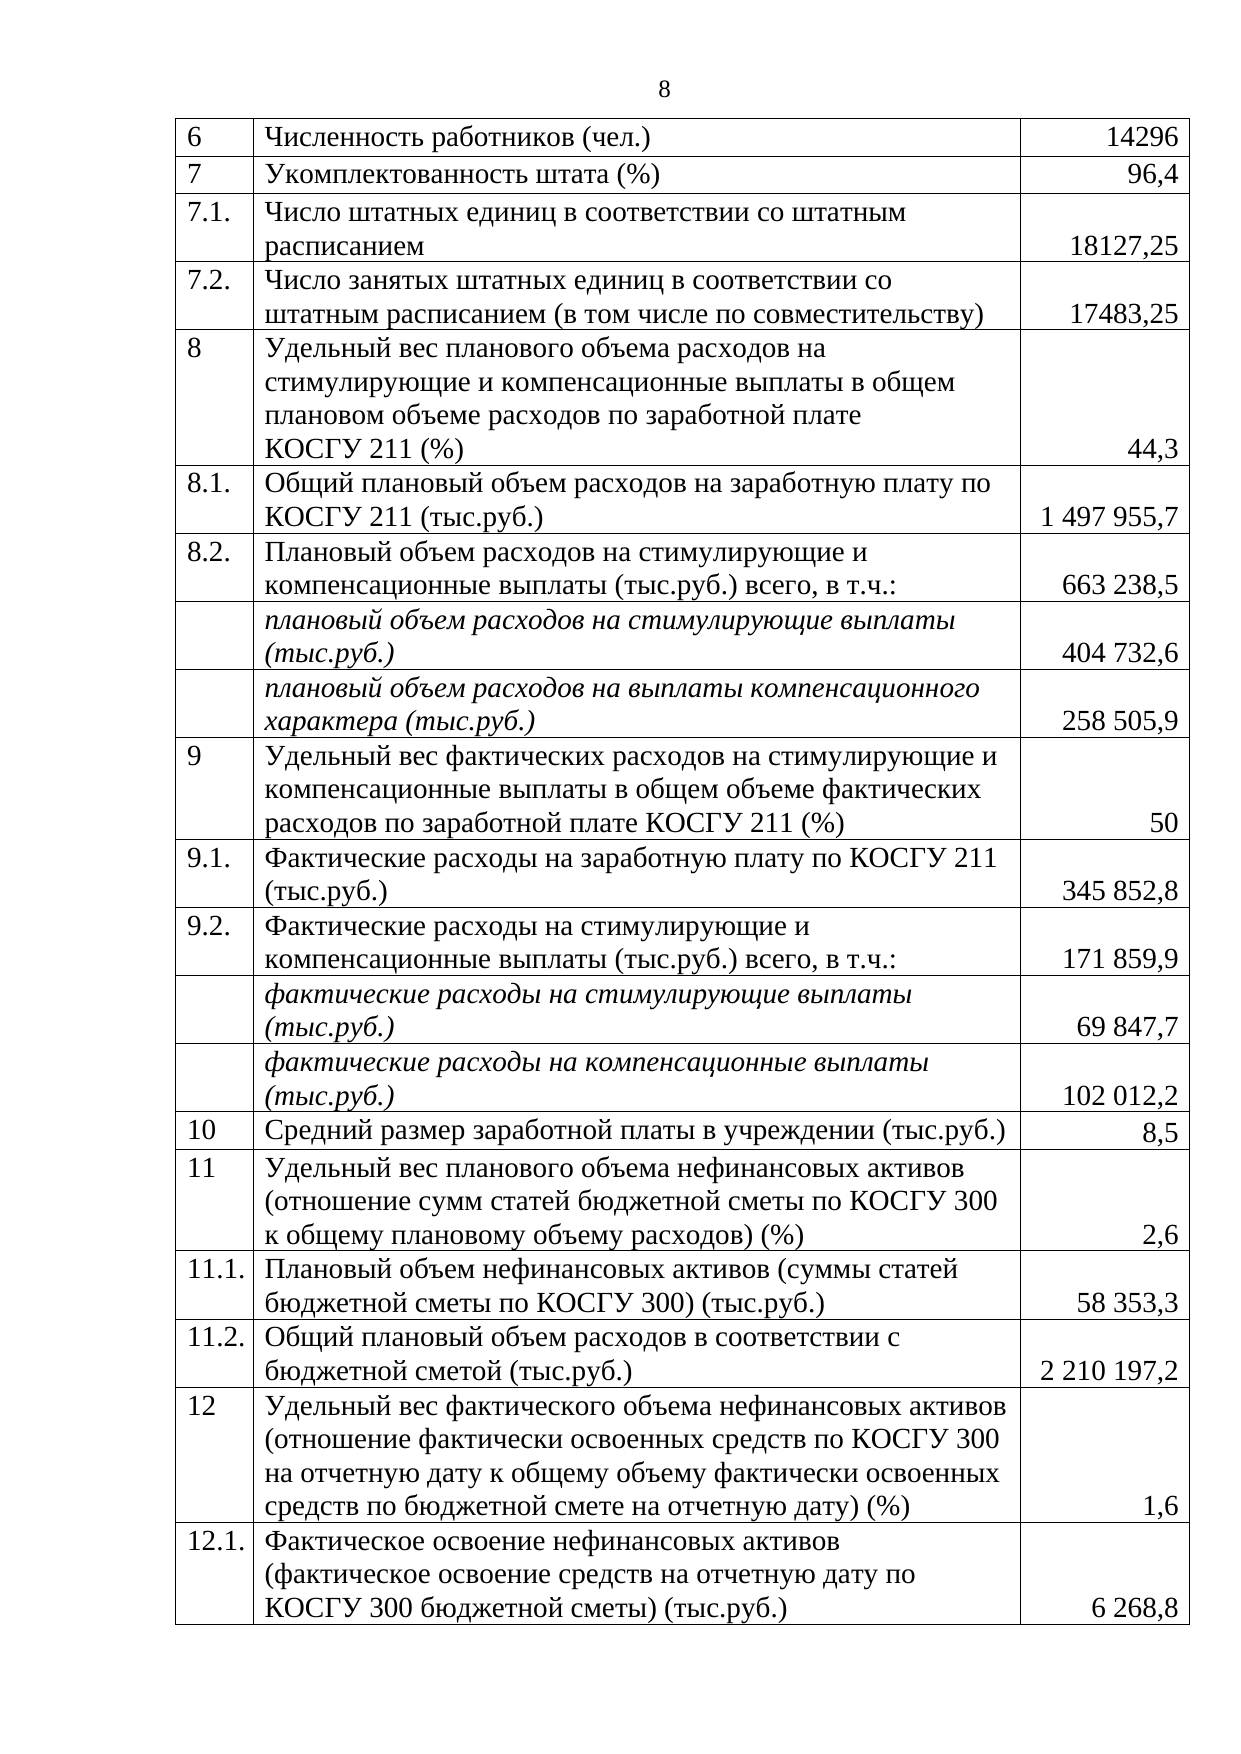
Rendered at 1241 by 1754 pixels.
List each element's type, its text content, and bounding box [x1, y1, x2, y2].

table_cell 6 [176, 119, 253, 156]
table_cell 18127,25 [1021, 194, 1189, 261]
table_cell 11.2. [176, 1320, 253, 1387]
table_cell Удельный вес планового объема нефинансовых активов (отношение сумм статей бюджетной сметы по КОСГУ 300 к общему плановому объему расходов) (%) [254, 1150, 1020, 1250]
table_cell 404 732,6 [1021, 602, 1189, 669]
table_cell 17483,25 [1021, 262, 1189, 329]
table_cell 6 268,8 [1021, 1523, 1189, 1623]
table_cell 11 [176, 1150, 253, 1250]
table_cell 102 012,2 [1021, 1044, 1189, 1111]
table_cell 7.2. [176, 262, 253, 329]
table_cell Число штатных единиц в соответствии со штатным расписанием [254, 194, 1020, 261]
table_cell [176, 602, 253, 669]
table_cell Фактические расходы на заработную плату по КОСГУ 211 (тыс.руб.) [254, 840, 1020, 907]
table_cell 345 852,8 [1021, 840, 1189, 907]
table_cell [176, 670, 253, 737]
table_cell Фактическое освоение нефинансовых активов (фактическое освоение средств на отчетную дату по КОСГУ 300 бюджетной сметы) (тыс.руб.) [254, 1523, 1020, 1623]
table_cell Удельный вес фактического объема нефинансовых активов (отношение фактически освоенных средств по КОСГУ 300 на отчетную дату к общему объему фактически освоенных средств по бюджетной смете на отчетную дату) (%) [254, 1388, 1020, 1522]
table_cell 9 [176, 738, 253, 839]
table_cell 12.1. [176, 1523, 253, 1623]
table_cell Укомплектованность штата (%) [254, 157, 1020, 193]
table_cell 2 210 197,2 [1021, 1320, 1189, 1387]
table_cell [176, 976, 253, 1043]
table_cell 1 497 955,7 [1021, 466, 1189, 533]
table_cell 9.2. [176, 908, 253, 975]
table_cell 8,5 [1021, 1112, 1189, 1149]
table_cell 58 353,3 [1021, 1251, 1189, 1318]
table_cell плановый объем расходов на стимулирующие выплаты (тыс.руб.) [254, 602, 1020, 669]
table_cell 171 859,9 [1021, 908, 1189, 975]
table_cell 258 505,9 [1021, 670, 1189, 737]
table_cell Общий плановый объем расходов в соответствии с бюджетной сметой (тыс.руб.) [254, 1320, 1020, 1387]
table_cell фактические расходы на компенсационные выплаты (тыс.руб.) [254, 1044, 1020, 1111]
table_cell плановый объем расходов на выплаты компенсационного характера (тыс.руб.) [254, 670, 1020, 737]
table_cell 8 [176, 330, 253, 464]
table_cell 11.1. [176, 1251, 253, 1318]
table_cell Общий плановый объем расходов на заработную плату по КОСГУ 211 (тыс.руб.) [254, 466, 1020, 533]
table_cell 8.1. [176, 466, 253, 533]
table_cell Удельный вес фактических расходов на стимулирующие и компенсационные выплаты в общем объеме фактических расходов по заработной плате КОСГУ 211 (%) [254, 738, 1020, 839]
table_cell 10 [176, 1112, 253, 1149]
table_cell фактические расходы на стимулирующие выплаты (тыс.руб.) [254, 976, 1020, 1043]
table_cell [176, 1044, 253, 1111]
table_cell 663 238,5 [1021, 534, 1189, 601]
table_cell 2,6 [1021, 1150, 1189, 1250]
table_cell 14296 [1021, 119, 1189, 156]
table_cell 44,3 [1021, 330, 1189, 464]
table_cell 7 [176, 157, 253, 193]
table_cell 96,4 [1021, 157, 1189, 193]
table_cell Плановый объем нефинансовых активов (суммы статей бюджетной сметы по КОСГУ 300) (тыс.руб.) [254, 1251, 1020, 1318]
table_cell 1,6 [1021, 1388, 1189, 1522]
table_cell 12 [176, 1388, 253, 1522]
table_cell Число занятых штатных единиц в соответствии со штатным расписанием (в том числе по совместительству) [254, 262, 1020, 329]
table_cell Плановый объем расходов на стимулирующие и компенсационные выплаты (тыс.руб.) всего, в т.ч.: [254, 534, 1020, 601]
table_cell 69 847,7 [1021, 976, 1189, 1043]
table_cell Удельный вес планового объема расходов на стимулирующие и компенсационные выплаты в общем плановом объеме расходов по заработной плате КОСГУ 211 (%) [254, 330, 1020, 464]
table_cell 7.1. [176, 194, 253, 261]
table_cell 50 [1021, 738, 1189, 839]
table_cell Фактические расходы на стимулирующие и компенсационные выплаты (тыс.руб.) всего, в т.ч.: [254, 908, 1020, 975]
table_cell 9.1. [176, 840, 253, 907]
table_cell Численность работников (чел.) [254, 119, 1020, 156]
table_cell Средний размер заработной платы в учреждении (тыс.руб.) [254, 1112, 1020, 1149]
table_cell 8.2. [176, 534, 253, 601]
